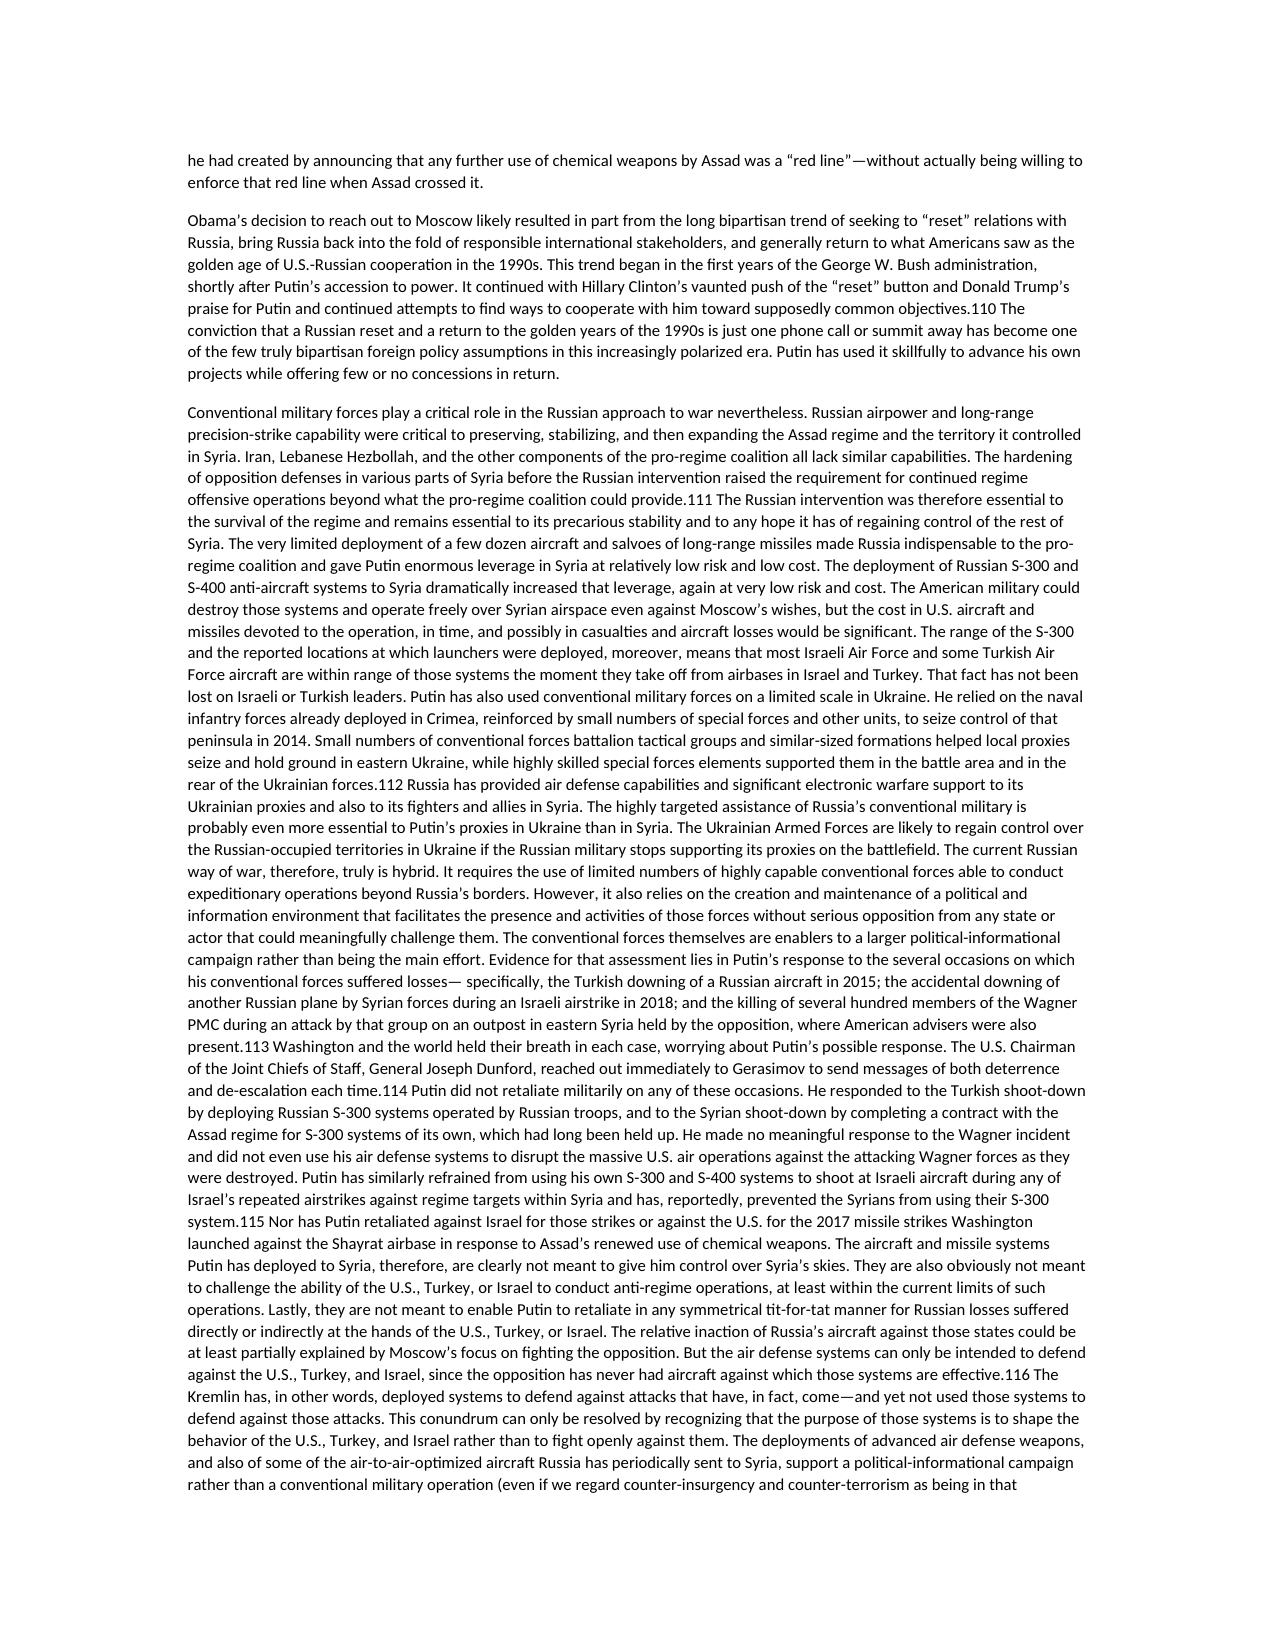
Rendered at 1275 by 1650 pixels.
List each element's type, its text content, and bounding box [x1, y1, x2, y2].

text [187, 150, 1087, 192]
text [187, 402, 1087, 1494]
text Obama’s decision to reach out to Moscow likely resulted in part from the long bipartisan trend of seeking to “reset” relations with Russia, bring Russia back into the fold of responsible international stakeholders, and generally return to what Americans saw as the golden age of U.S.-Russian cooperation in the 1990s. This trend began in the first years of the George W. Bush administration, shortly after Putin’s accession to power. It continued with Hillary Clinton’s vaunted push of the “reset” button and Donald Trump’s praise for Putin and continued attempts to find ways to cooperate with him toward supposedly common objectives.110 The conviction that a Russian reset and a return to the golden years of the 1990s is just one phone call or summit away has become one of the few truly bipartisan foreign policy assumptions in this increasingly polarized era. Putin has used it skillfully to advance his own projects while offering few or no concessions in return. [187, 210, 1087, 384]
